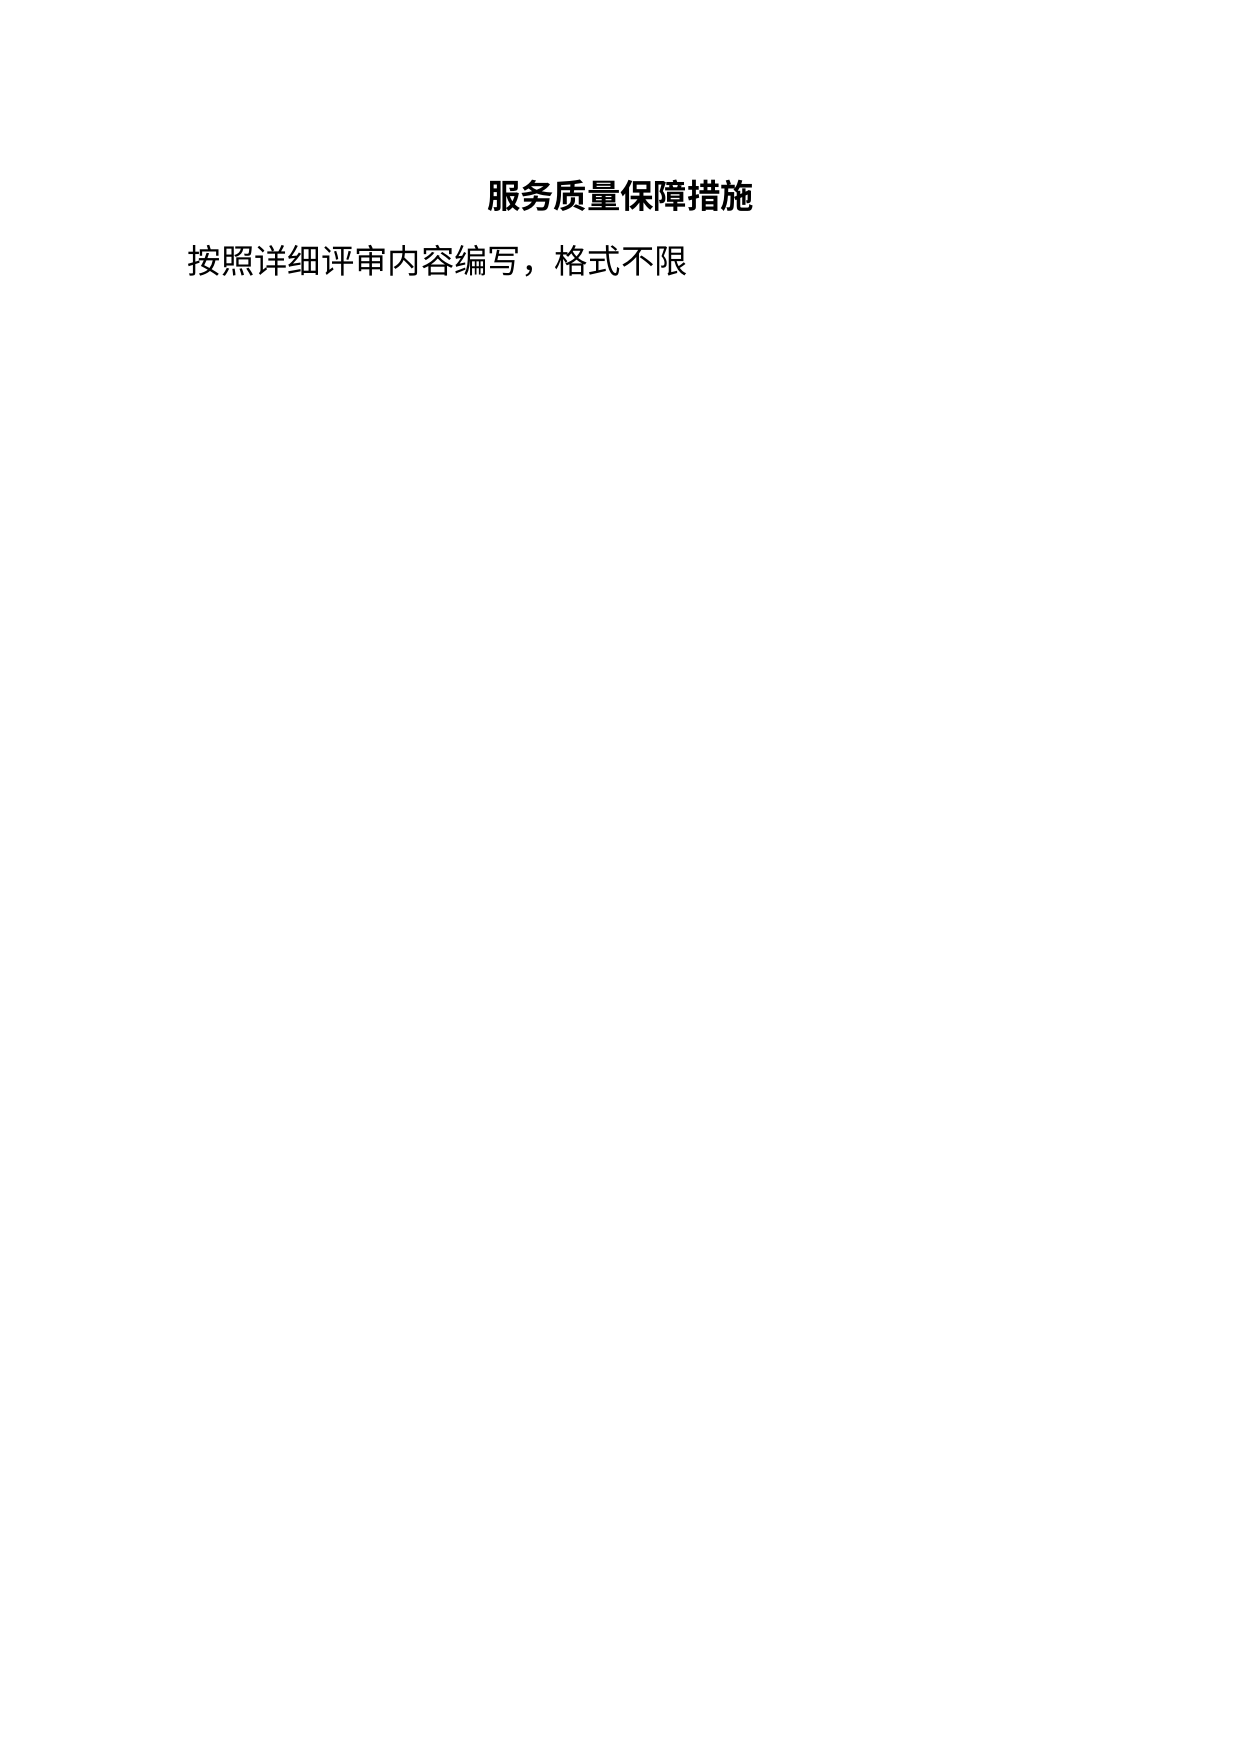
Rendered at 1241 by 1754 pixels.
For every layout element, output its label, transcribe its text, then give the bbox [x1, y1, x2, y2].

text 按照详细评审内容编写，格式不限 [187, 227, 1053, 292]
text 服务质量保障措施 [187, 162, 1053, 227]
